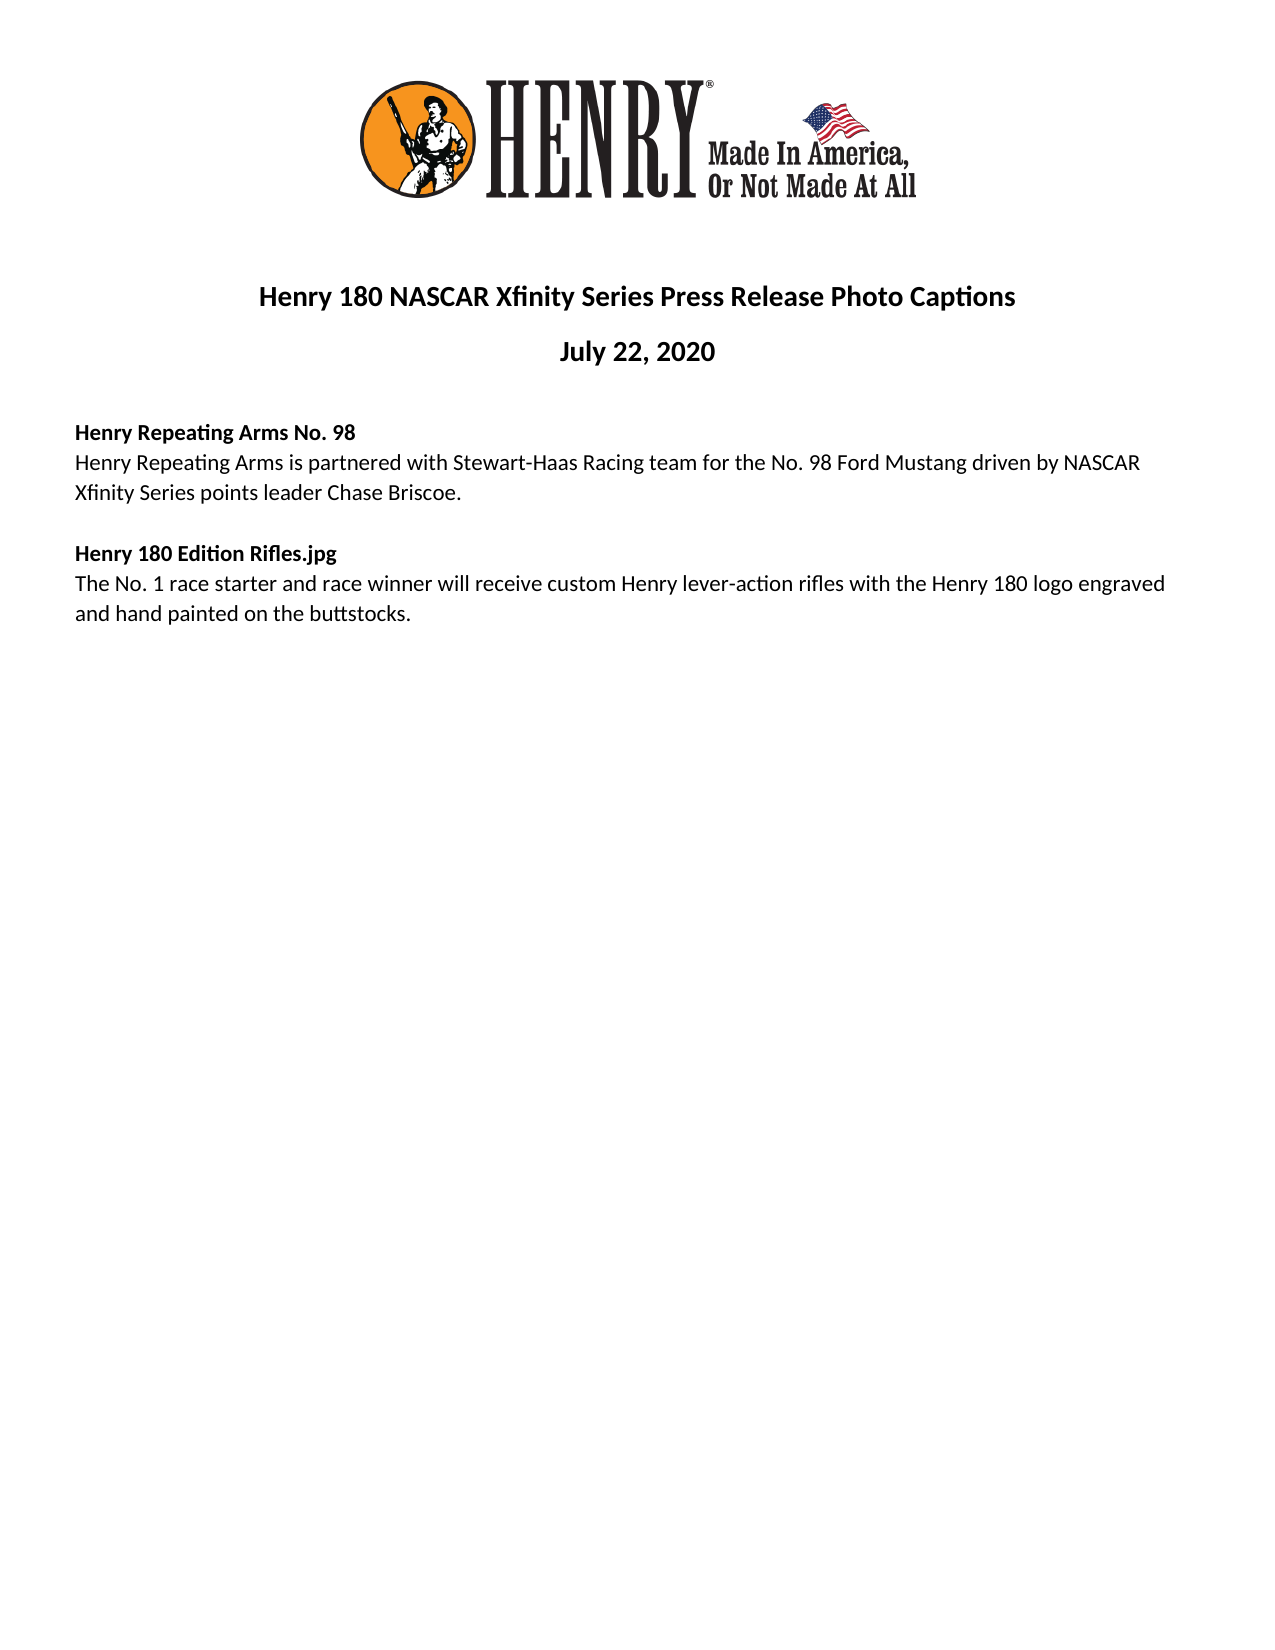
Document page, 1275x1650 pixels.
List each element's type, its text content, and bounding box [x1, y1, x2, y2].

text Henry Repeating Arms is partnered with Stewart-Haas Racing team for the No. 98 Ford Mustang driven by NASCAR Xfinity Series points leader Chase Briscoe. [75, 448, 1200, 506]
text Henry 180 Edition Rifles.jpg [75, 539, 1200, 567]
text July 22, 2020 [75, 333, 1200, 368]
text Henry Repeating Arms No. 98 [75, 388, 1200, 446]
text Henry 180 NASCAR Xfinity Series Press Release Photo Captions [75, 278, 1200, 313]
picture [357, 75, 918, 204]
text The No. 1 race starter and race winner will receive custom Henry lever-action rifles with the Henry 180 logo engraved and hand painted on the buttstocks. [75, 569, 1200, 627]
